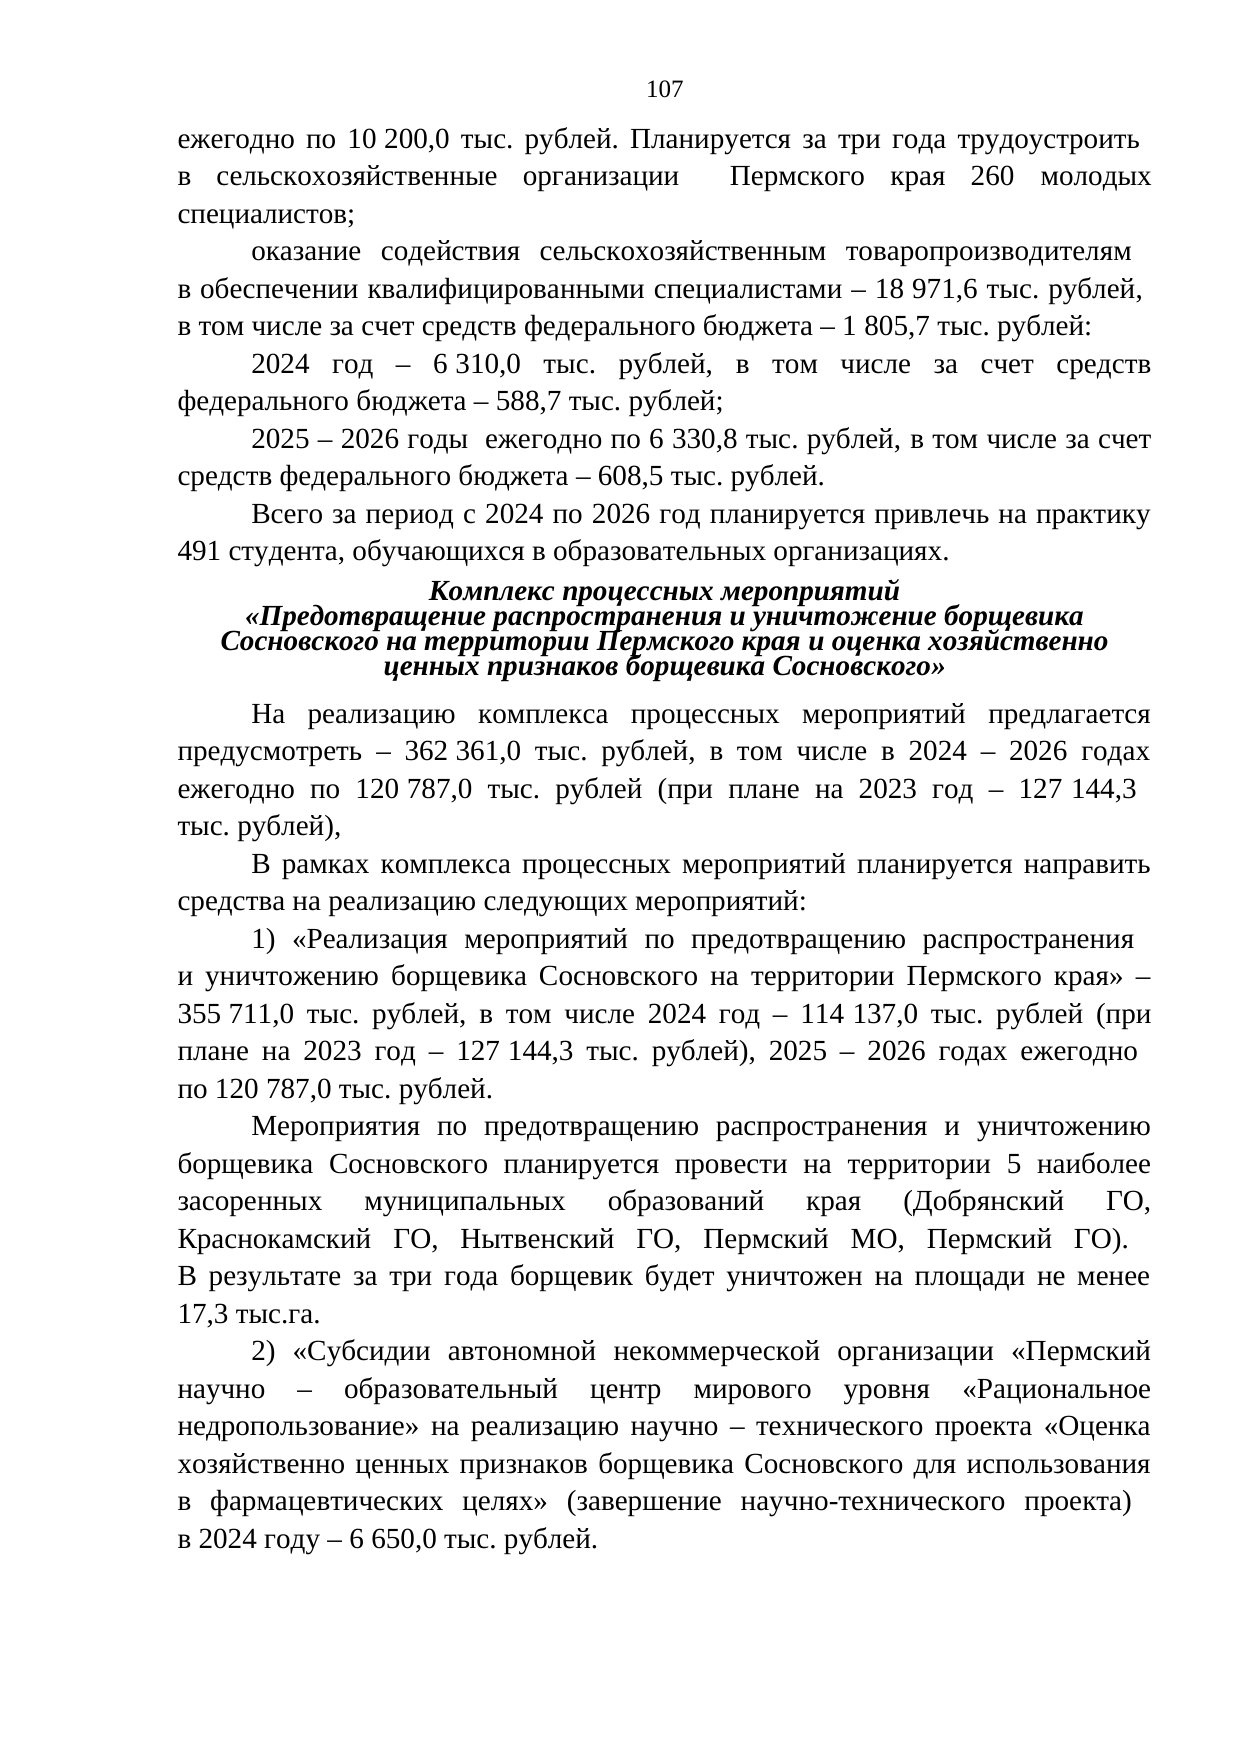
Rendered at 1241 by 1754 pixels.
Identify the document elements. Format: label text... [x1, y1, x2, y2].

text 2) «Субсидии автономной некоммерческой организации «Пермский научно – образовательный центр мирового уровня «Рациональное недропользование» на реализацию научно – технического проекта «Оценка хозяйственно ценных признаков борщевика Сосновского для использования в фармацевтических целях» (завершение научно-технического проекта) в 2024 году – 6 650,0 тыс. рублей. [177, 1331, 1152, 1556]
text 1) «Реализация мероприятий по предотвращению распространения и уничтожению борщевика Сосновского на территории Пермского края» – 355 711,0 тыс. рублей, в том числе 2024 год – 114 137,0 тыс. рублей (при плане на 2023 год – 127 144,3 тыс. рублей), 2025 – 2026 годах ежегодно по 120 787,0 тыс. рублей. [177, 918, 1152, 1106]
text 2024 год – 6 310,0 тыс. рублей, в том числе за счет средств федерального бюджета – 588,7 тыс. рублей; [177, 343, 1152, 418]
text На реализацию комплекса процессных мероприятий предлагается предусмотреть – 362 361,0 тыс. рублей, в том числе в 2024 – 2026 годах ежегодно по 120 787,0 тыс. рублей (при плане на 2023 год – 127 144,3 тыс. рублей), [177, 693, 1152, 843]
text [177, 118, 1152, 231]
text 2025 – 2026 годы ежегодно по 6 330,8 тыс. рублей, в том числе за счет средств федерального бюджета – 608,5 тыс. рублей. [177, 418, 1152, 493]
text Комплекс процессных мероприятий [177, 581, 1152, 606]
text Мероприятия по предотвращению распространения и уничтожению борщевика Сосновского планируется провести на территории 5 наиболее засоренных муниципальных образований края (Добрянский ГО, Краснокамский ГО, Нытвенский ГО, Пермский МО, Пермский ГО). В результате за три года борщевик будет уничтожен на площади не менее 17,3 тыс.га. [177, 1106, 1152, 1331]
text оказание содействия сельскохозяйственным товаропроизводителям в обеспечении квалифицированными специалистами – 18 971,6 тыс. рублей, в том числе за счет средств федерального бюджета – 1 805,7 тыс. рублей: [177, 231, 1152, 343]
text «Предотвращение распространения и уничтожение борщевика Сосновского на территории Пермского края и оценка хозяйственно ценных признаков борщевика Сосновского» [177, 606, 1152, 681]
text Всего за период с 2024 по 2026 год планируется привлечь на практику 491 студента, обучающихся в образовательных организациях. [177, 493, 1152, 568]
text В рамках комплекса процессных мероприятий планируется направить средства на реализацию следующих мероприятий: [177, 843, 1152, 918]
